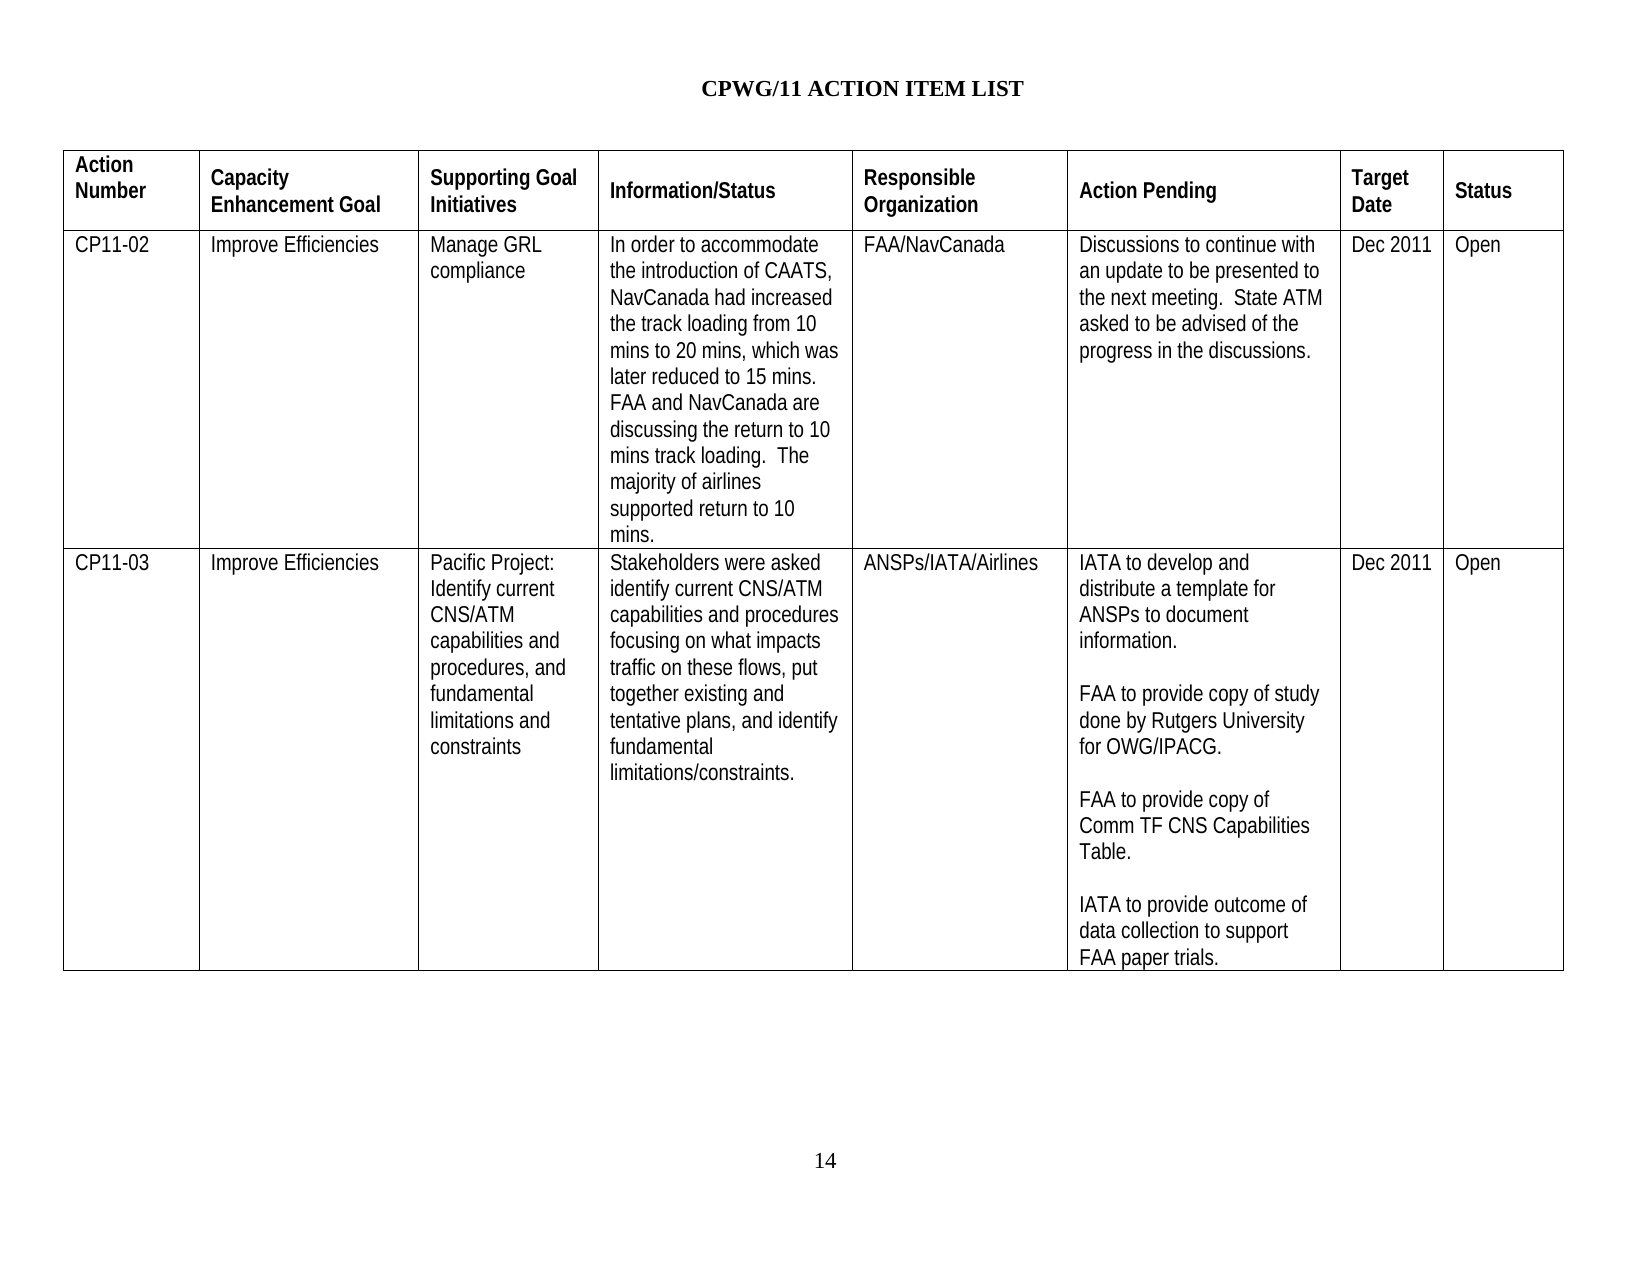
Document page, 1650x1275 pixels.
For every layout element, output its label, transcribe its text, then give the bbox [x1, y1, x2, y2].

table_cell Pacific Project: Identify current CNS/ATM capabilities and procedures, and fundamental limitations and constraints [419, 549, 598, 970]
table_cell CP11-03 [64, 549, 199, 970]
table_cell Discussions to continue with an update to be presented to the next meeting. State ATM asked to be advised of the progress in the discussions. [1068, 231, 1340, 547]
table_header Target Date [1341, 151, 1443, 230]
table_header Supporting Goal Initiatives [419, 151, 598, 230]
table_cell FAA/NavCanada [853, 231, 1067, 547]
table_cell CP11-02 [64, 231, 199, 547]
table_cell Dec 2011 [1341, 549, 1443, 970]
table_cell Dec 2011 [1341, 231, 1443, 547]
table_cell Open [1444, 549, 1563, 970]
table_header Status [1444, 151, 1563, 230]
table_cell ANSPs/IATA/Airlines [853, 549, 1067, 970]
table_cell In order to accommodate the introduction of CAATS, NavCanada had increased the track loading from 10 mins to 20 mins, which was later reduced to 15 mins. FAA and NavCanada are discussing the return to 10 mins track loading. The majority of airlines supported return to 10 mins. [599, 231, 852, 547]
table_cell Manage GRL compliance [419, 231, 598, 547]
table_header Responsible Organization [853, 151, 1067, 230]
table_header Capacity Enhancement Goal [200, 151, 418, 230]
table_cell Improve Efficiencies [200, 231, 418, 547]
table_cell Stakeholders were asked identify current CNS/ATM capabilities and procedures focusing on what impacts traffic on these flows, put together existing and tentative plans, and identify fundamental limitations/constraints. [599, 549, 852, 970]
table_cell Open [1444, 231, 1563, 547]
table_cell IATA to develop and distribute a template for ANSPs to document information. FAA to provide copy of study done by Rutgers University for OWG/IPACG. FAA to provide copy of Comm TF CNS Capabilities Table. IATA to provide outcome of data collection to support FAA paper trials. [1068, 549, 1340, 970]
table_header Action Number [64, 151, 199, 230]
table_cell Improve Efficiencies [200, 549, 418, 970]
table_header Action Pending [1068, 151, 1340, 230]
table_header Information/Status [599, 151, 852, 230]
